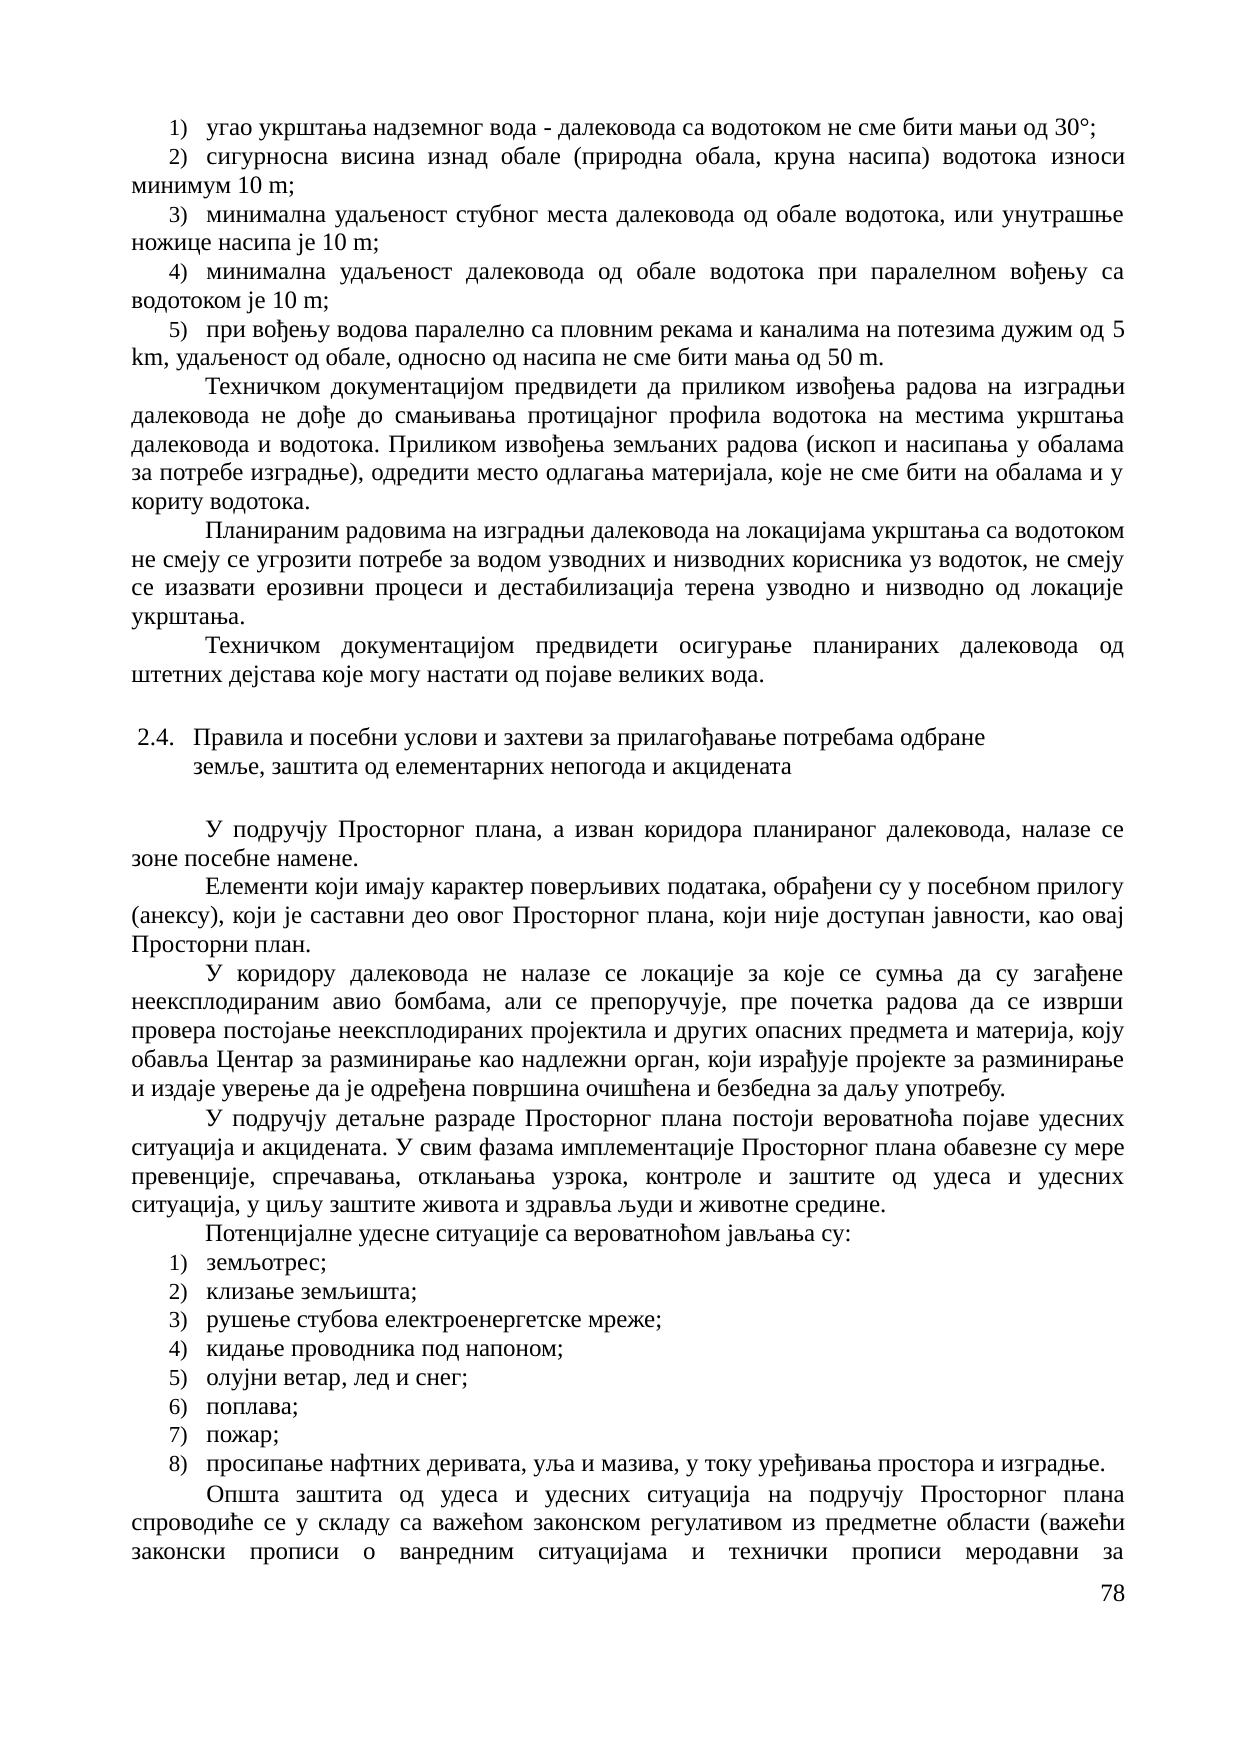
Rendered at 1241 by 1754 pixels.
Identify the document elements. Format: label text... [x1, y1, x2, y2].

text У подручју Просторног плана, а изван коридора планираног далековода, налазе се зоне посебне намене. [131, 814, 1125, 871]
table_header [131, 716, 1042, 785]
list кидање проводника под напоном; [169, 1333, 1125, 1362]
text Планираним радовима на изградњи далековода на локацијама укрштања са водотоком не смеју се угрозити потребе за водом узводних и низводних корисника уз водоток, не смеју се изазвати ерозивни процеси и дестабилизација терена узводно и низводно од локације укрштања. [131, 515, 1125, 630]
list пожар; [169, 1419, 1125, 1448]
list минимална удаљеност далековода од обале водотока при паралелном вођењу са водотоком је 10 m; [131, 256, 1125, 314]
text Елементи који имају карактер поверљивих података, обрађени су у посебном прилогу (анексу), који је саставни део овог Просторног плана, који није доступан јавности, као овај Просторни план. [131, 871, 1125, 958]
list земљотрес; [169, 1247, 1125, 1276]
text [131, 1479, 1125, 1565]
text У коридору далековода не налазе се локације за које се сумња да су загађене неексплодираним авио бомбама, али се препоручује, пре почетка радова да се изврши провера постојање неексплодираних пројектила и других опасних предмета и материја, коју обавља Центар за разминирање као надлежни орган, који израђује пројекте за разминирање и издаје уверење да је одређена површина очишћена и безбедна за даљу употребу. [131, 958, 1125, 1101]
list рушење стубова електроенергетске мреже; [169, 1304, 1125, 1333]
list поплава; [169, 1391, 1125, 1419]
text Потенцијалне удесне ситуације са вероватноћом јављања су: [131, 1218, 1125, 1247]
list олујни ветар, лед и снег; [169, 1362, 1125, 1391]
list просипање нафтних деривата, уља и мазива, у току уређивања простора и изградње. [169, 1448, 1125, 1477]
list сигурносна висина изнад обале (природна обала, круна насипа) водотока износи минимум 10 m; [131, 141, 1125, 199]
list при вођењу водова паралелно са пловним рекама и каналима на потезима дужим од 5 km, удаљеност од обале, односно од насипа не сме бити мања од 50 m. [131, 314, 1125, 371]
text Техничком документацијом предвидети да приликом извођења радова на изградњи далековода не дође до смањивања протицајног профила водотока на местима укрштања далековода и водотока. Приликом извођења земљаних радова (ископ и насипања у обалама за потребе изградње), одредити место одлагања материјала, које не сме бити на обалама и у кориту водотока. [131, 371, 1125, 515]
list клизање земљишта; [169, 1276, 1125, 1304]
list минимална удаљеност стубног места далековода од обале водотока, или унутрашње ножице насипа је 10 m; [131, 199, 1125, 256]
text У подручју детаљне разраде Просторног плана постоји вероватноћа појаве удесних ситуација и акцидената. У свим фазама имплементације Просторног плана обавезне су мере превенције, спречавања, отклањања узрока, контроле и заштите од удеса и удесних ситуација, у циљу заштите живота и здравља људи и животне средине. [131, 1103, 1125, 1218]
text Техничком документацијом предвидети осигурање планираних далековода од штетних дејстава које могу настати од појаве великих вода. [131, 630, 1125, 687]
list угао укрштања надземног вода - далековода са водотоком не сме бити мањи од 30°; [169, 112, 1125, 141]
